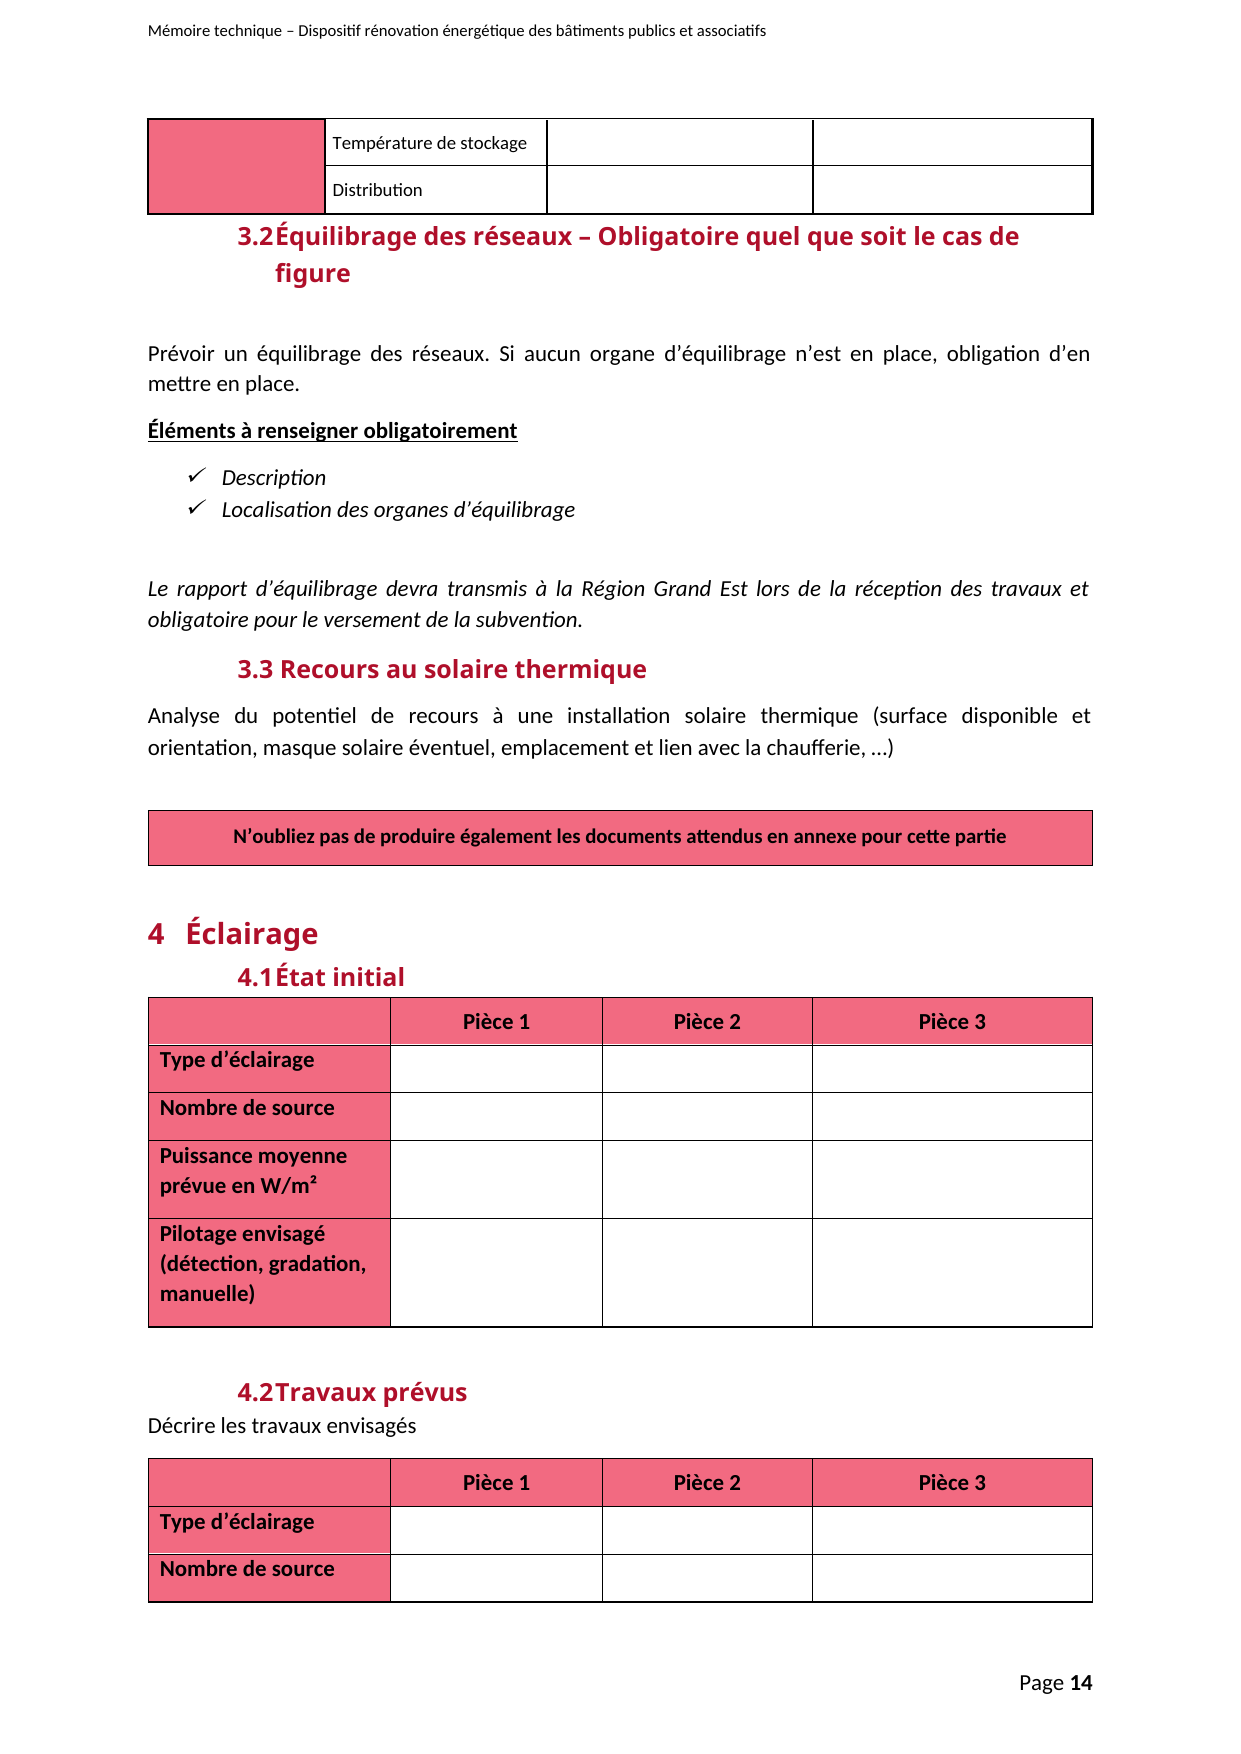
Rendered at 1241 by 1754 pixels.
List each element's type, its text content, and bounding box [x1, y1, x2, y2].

table_cell Nombre de source [149, 1093, 390, 1140]
table_cell [603, 1555, 812, 1601]
table_cell [391, 1507, 602, 1553]
list Description [184, 463, 1092, 491]
table_cell [813, 1507, 1092, 1553]
table_cell Distribution [326, 166, 546, 213]
table_header [149, 998, 390, 1044]
table_cell [391, 1219, 602, 1326]
table_header Pièce 2 [603, 998, 812, 1044]
subtitle État initial [237, 960, 1092, 994]
table_cell [391, 1141, 602, 1218]
table_cell [603, 1093, 812, 1140]
table_cell [813, 1046, 1092, 1092]
table_cell [813, 1555, 1092, 1601]
table_cell [813, 1093, 1092, 1140]
table_header N’oubliez pas de produire également les documents attendus en annexe pour cette partie [149, 811, 1092, 865]
table_cell Type d’éclairage [149, 1046, 390, 1092]
table_header Pièce 3 [813, 1459, 1092, 1506]
table_header Pièce 2 [603, 1459, 812, 1506]
table_cell [603, 1219, 812, 1326]
table_cell [813, 119, 1091, 165]
table_cell [813, 1141, 1092, 1218]
table_cell [391, 1046, 602, 1092]
subtitle Équilibrage des réseaux – Obligatoire quel que soit le cas de figure [237, 219, 1092, 290]
table_cell Type d’éclairage [149, 1507, 390, 1553]
subtitle Éclairage [148, 913, 1092, 953]
table_cell [391, 1555, 602, 1601]
text Décrire les travaux envisagés [148, 1411, 1092, 1439]
table_cell [814, 166, 1091, 213]
table_cell [391, 1093, 602, 1140]
text Analyse du potentiel de recours à une installation solaire thermique (surface disponible et orientation, masque solaire éventuel, emplacement et lien avec la chaufferie, …) [148, 701, 1092, 761]
table_header Pièce 1 [391, 998, 602, 1044]
table_header [149, 1459, 390, 1506]
table_header Pièce 3 [813, 998, 1092, 1044]
table_cell [548, 166, 812, 213]
table_cell [603, 1141, 812, 1218]
table_cell [603, 1507, 812, 1553]
text Le rapport d’équilibrage devra transmis à la Région Grand Est lors de la réception des travaux et obligatoire pour le versement de la subvention. [148, 574, 1092, 633]
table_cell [149, 1219, 390, 1326]
table_cell [547, 119, 813, 165]
table_header Pièce 1 [391, 1459, 602, 1506]
list Localisation des organes d’équilibrage [184, 496, 1092, 523]
text Éléments à renseigner obligatoirement [148, 416, 1092, 444]
table_cell Nombre de source [149, 1555, 390, 1601]
subtitle 3.3 Recours au solaire thermique [237, 652, 1092, 686]
table_cell Température de stockage [326, 119, 547, 165]
subtitle Travaux prévus [237, 1374, 1092, 1408]
table_cell [813, 1219, 1092, 1326]
text Prévoir un équilibrage des réseaux. Si aucun organe d’équilibrage n’est en place, obligation d’en mettre en place. [148, 339, 1092, 398]
table_cell Puissance moyenne prévue en W/m² [149, 1141, 390, 1218]
table_cell [603, 1046, 812, 1092]
